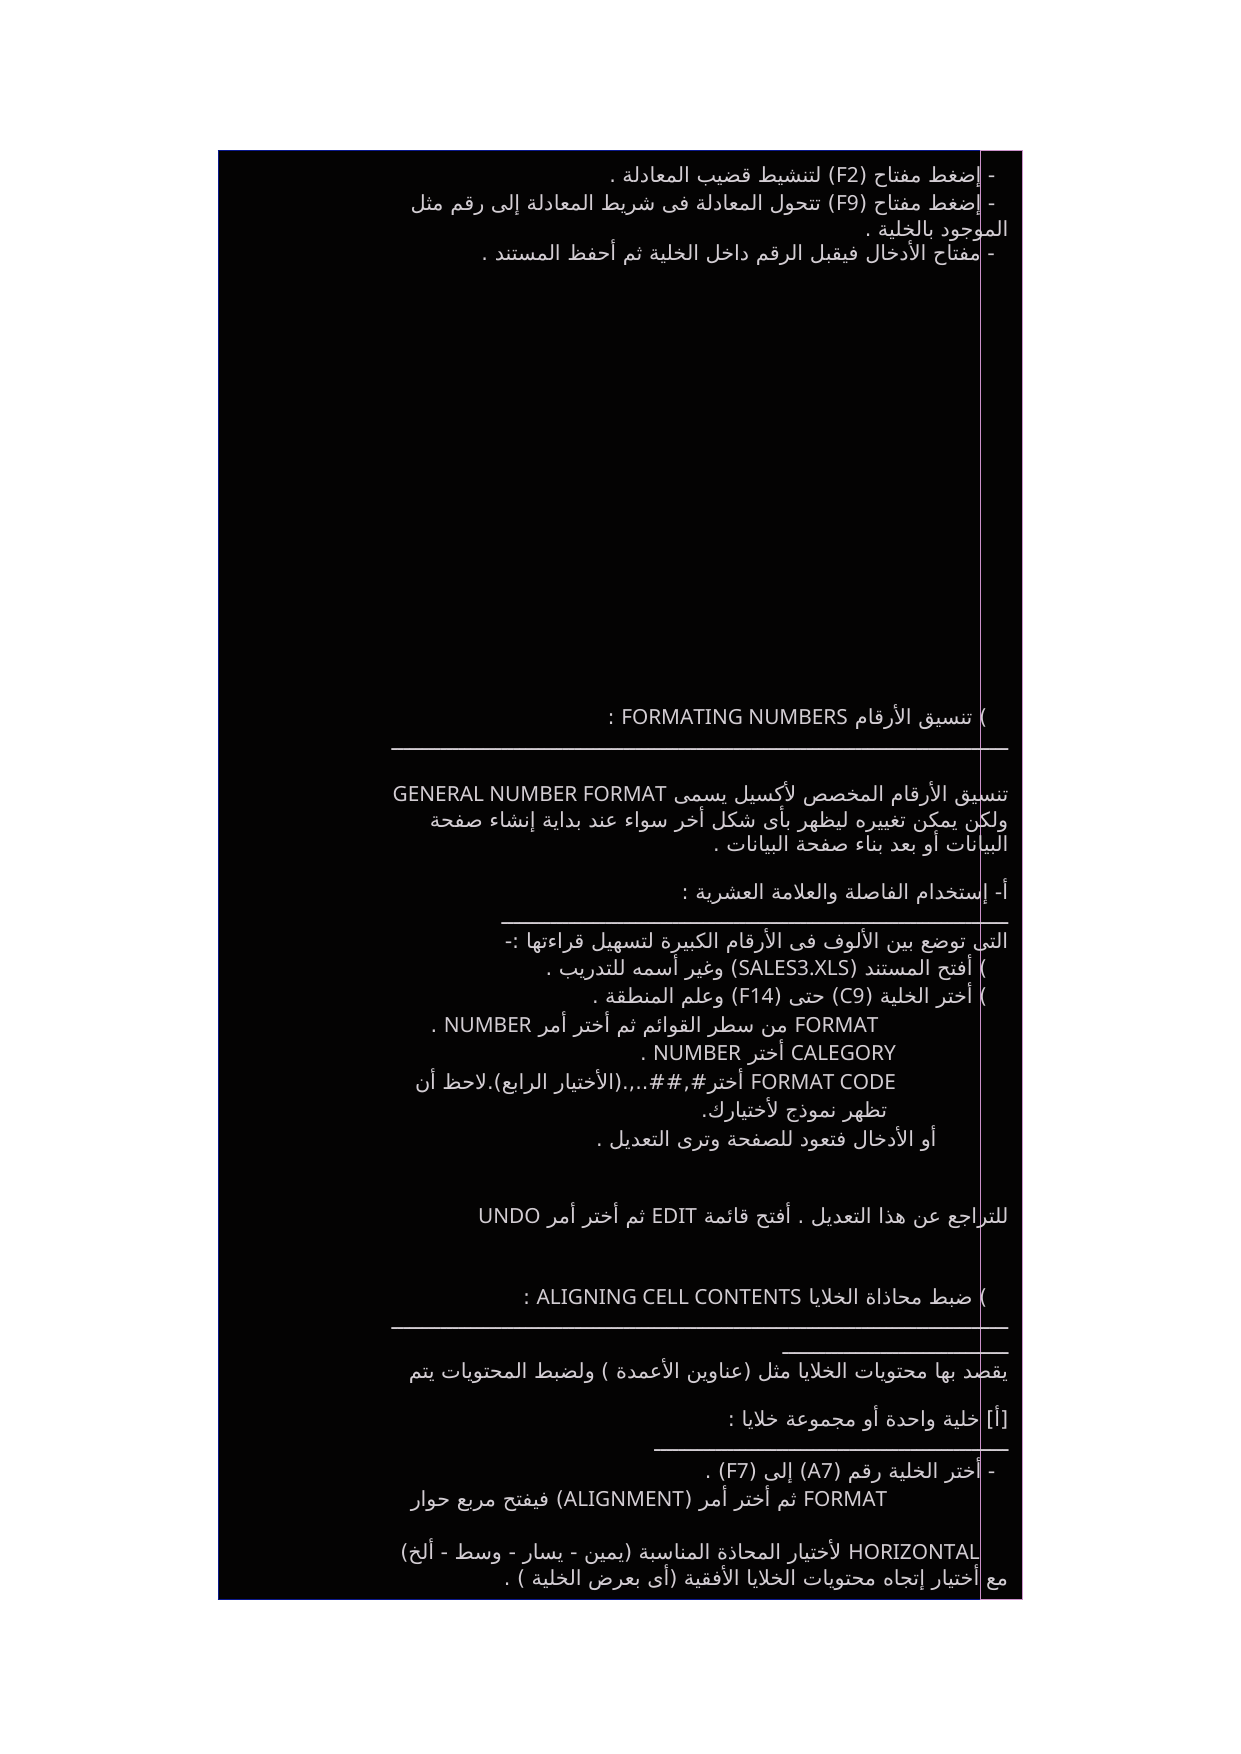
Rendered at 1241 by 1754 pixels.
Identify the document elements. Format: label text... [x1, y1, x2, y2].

table_header دورة اكسيل [219, 151, 980, 1599]
table_header [981, 151, 1022, 1599]
